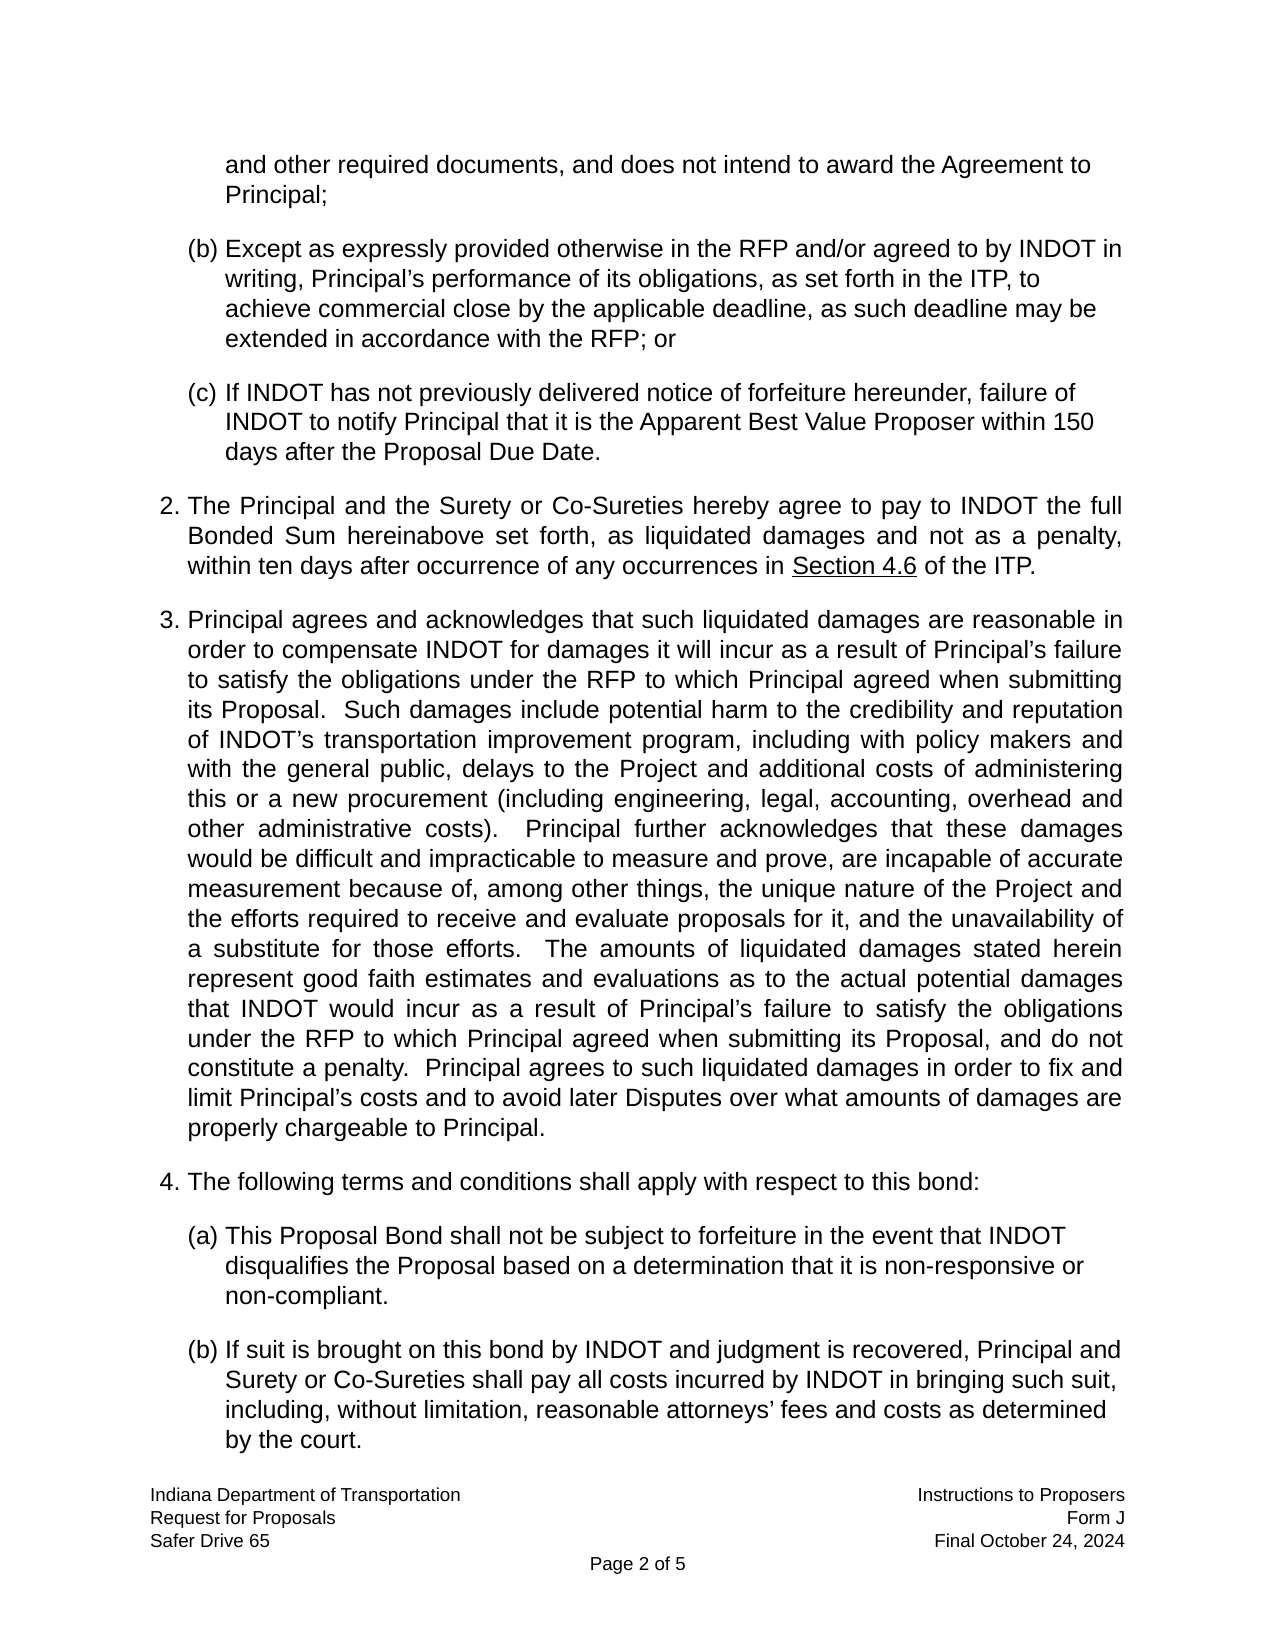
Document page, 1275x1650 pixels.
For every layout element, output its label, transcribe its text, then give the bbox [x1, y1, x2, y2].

list Principal agrees and acknowledges that such liquidated damages are reasonable in order to compensate INDOT for damages it will incur as a result of Principal’s failure to satisfy the obligations under the RFP to which Principal agreed when submitting its Proposal. Such damages include potential harm to the credibility and reputation of INDOT’s transportation improvement program, including with policy makers and with the general public, delays to the Project and additional costs of administering this or a new procurement (including engineering, legal, accounting, overhead and other administrative costs). Principal further acknowledges that these damages would be difficult and impracticable to measure and prove, are incapable of accurate measurement because of, among other things, the unique nature of the Project and the efforts required to receive and evaluate proposals for it, and the unavailability of a substitute for those efforts. The amounts of liquidated damages stated herein represent good faith estimates and evaluations as to the actual potential damages that INDOT would incur as a result of Principal’s failure to satisfy the obligations under the RFP to which Principal agreed when submitting its Proposal, and do not constitute a penalty. Principal agrees to such liquidated damages in order to fix and limit Principal’s costs and to avoid later Disputes over what amounts of damages are properly chargeable to Principal. [159, 605, 1125, 1142]
list This Proposal Bond shall not be subject to forfeiture in the event that INDOT disqualifies the Proposal based on a determination that it is non-responsive or non-compliant. [187, 1221, 1124, 1310]
list The Principal and the Surety or Co-Sureties hereby agree to pay to INDOT the full Bonded Sum hereinabove set forth, as liquidated damages and not as a penalty, within ten days after occurrence of any occurrences in Section 4.6 of the ITP. [159, 491, 1125, 580]
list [187, 150, 1124, 209]
list If INDOT has not previously delivered notice of forfeiture hereunder, failure of INDOT to notify Principal that it is the Apparent Best Value Proposer within 150 days after the Proposal Due Date. [187, 377, 1124, 466]
list The following terms and conditions shall apply with respect to this bond: [159, 1167, 1125, 1196]
list Except as expressly provided otherwise in the RFP and/or agreed to by INDOT in writing, Principal’s performance of its obligations, as set forth in the ITP, to achieve commercial close by the applicable deadline, as such deadline may be extended in accordance with the RFP; or [187, 234, 1124, 352]
list If suit is brought on this bond by INDOT and judgment is recovered, Principal and Surety or Co-Sureties shall pay all costs incurred by INDOT in bringing such suit, including, without limitation, reasonable attorneys’ fees and costs as determined by the court. [187, 1335, 1124, 1453]
